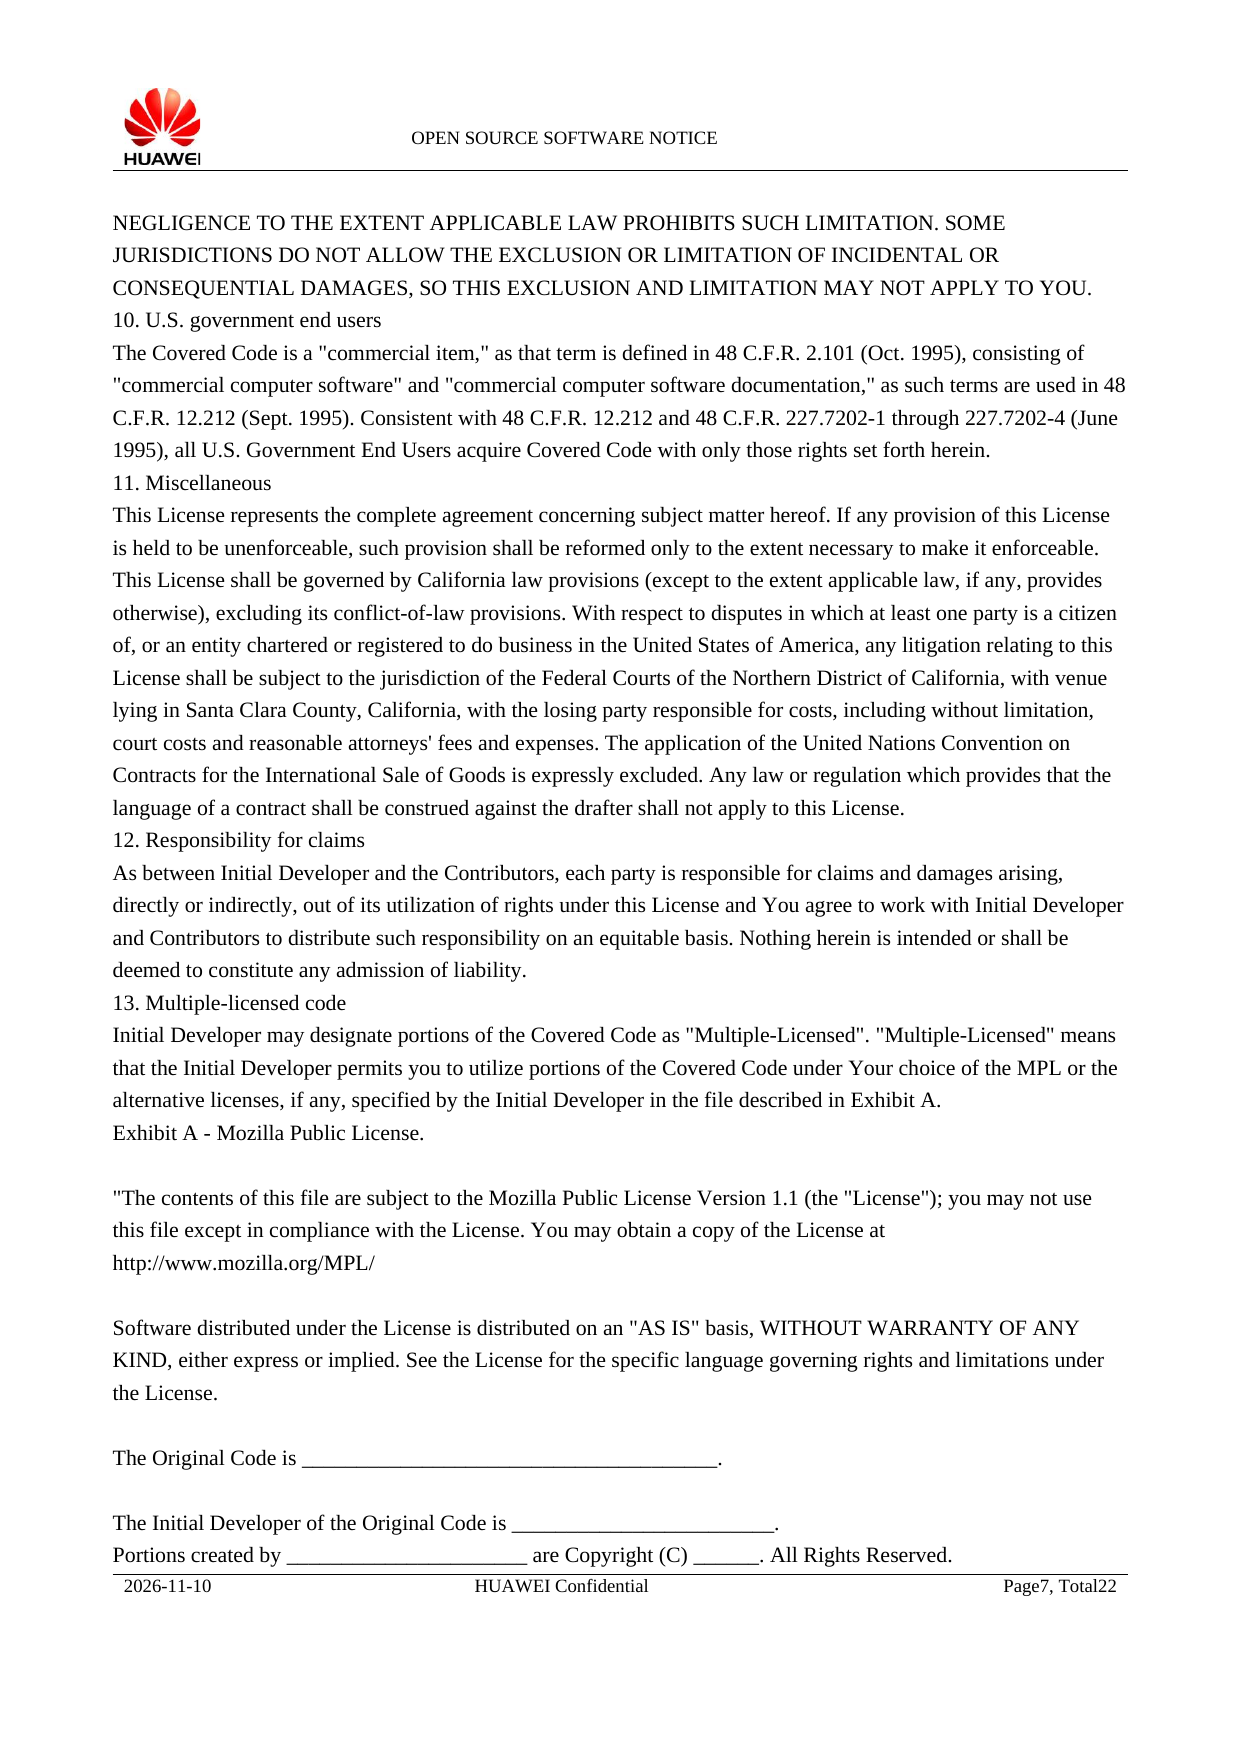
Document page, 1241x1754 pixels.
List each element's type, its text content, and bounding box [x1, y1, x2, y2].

picture [124, 88, 201, 165]
